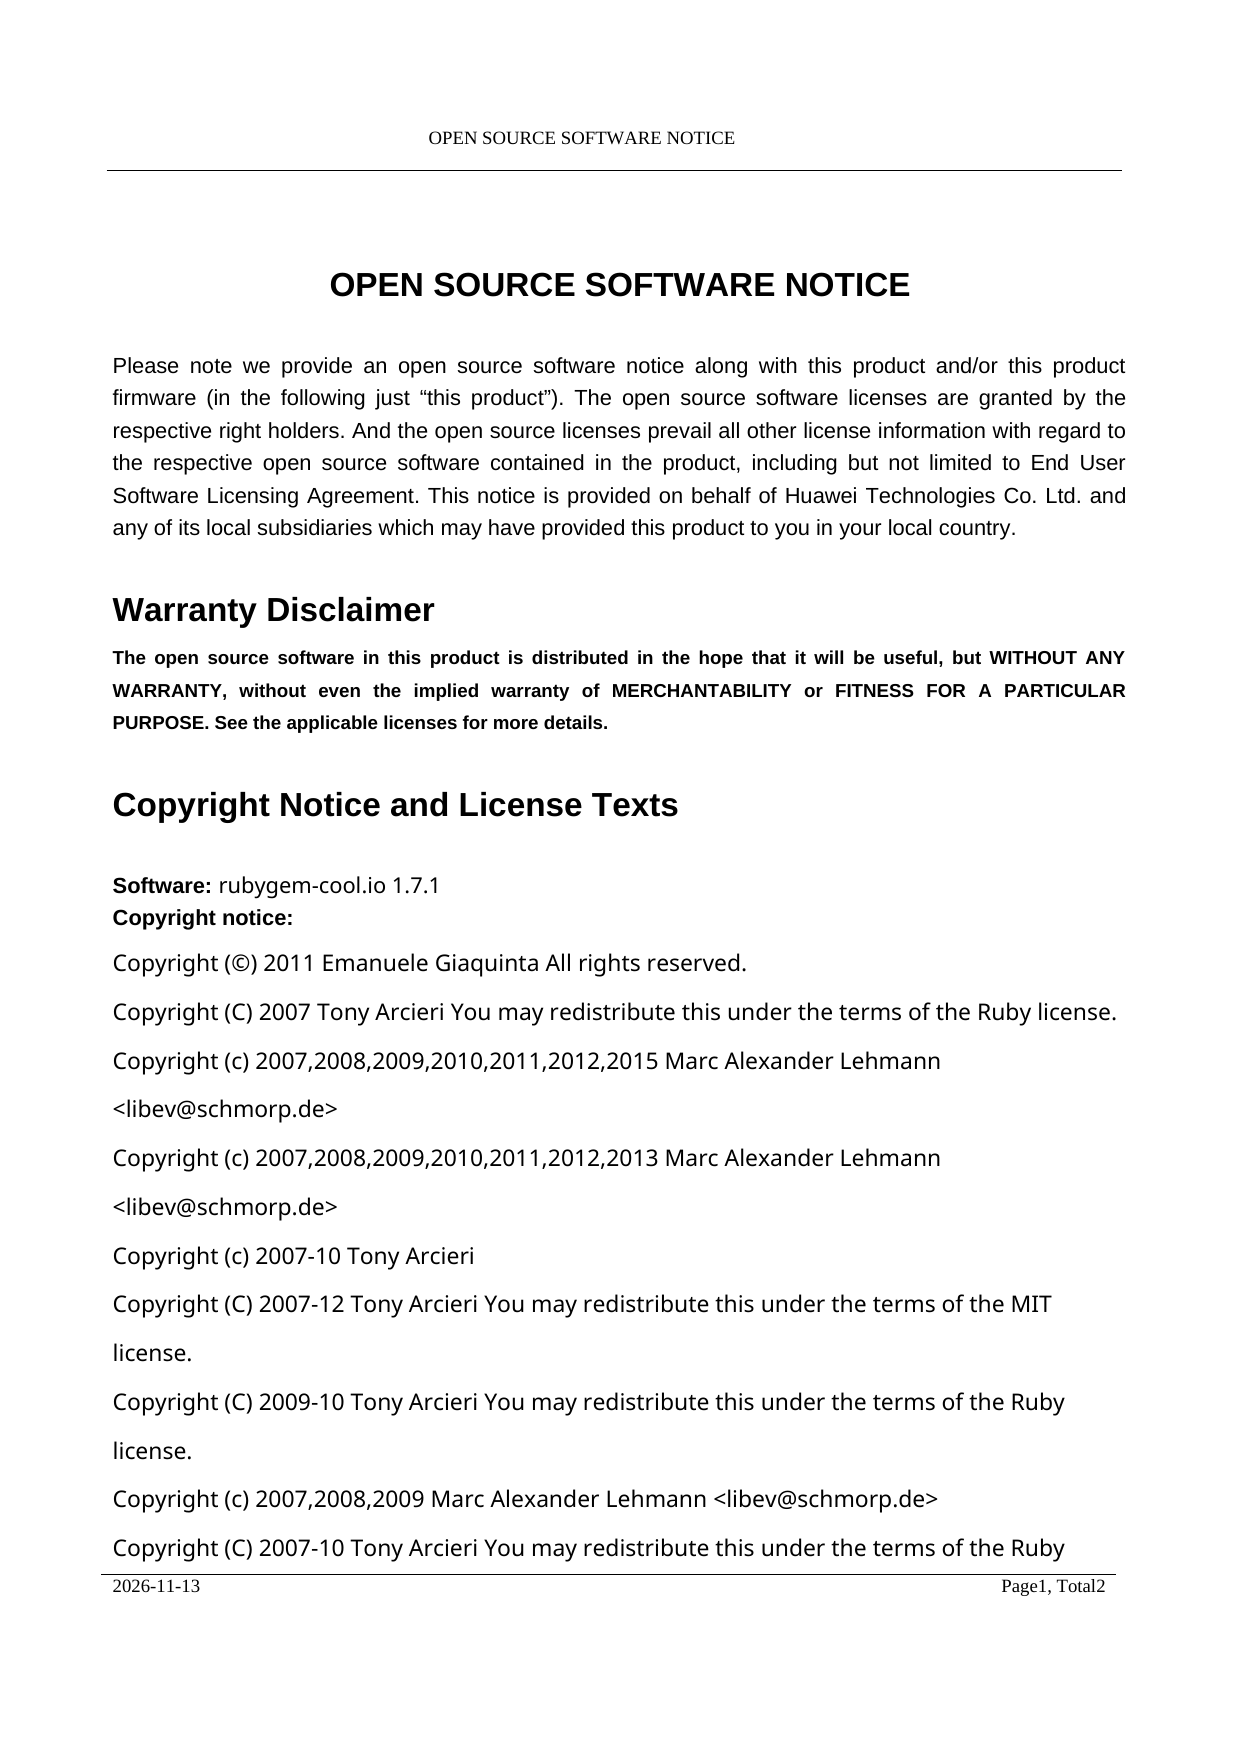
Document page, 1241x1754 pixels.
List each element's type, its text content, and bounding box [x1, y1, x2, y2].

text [112, 947, 1128, 1564]
text Copyright Notice and License Texts [112, 771, 1128, 836]
text The open source software in this product is distributed in the hope that it will be useful, but WITHOUT ANY WARRANTY, without even the implied warranty of MERCHANTABILITY or FITNESS FOR A PARTICULAR PURPOSE. See the applicable licenses for more details. [112, 641, 1128, 739]
text OPEN SOURCE SOFTWARE NOTICE [112, 251, 1128, 316]
text Warranty Disclaimer [112, 576, 1128, 641]
text Please note we provide an open source software notice along with this product and/or this product firmware (in the following just “this product”). The open source software licenses are granted by the respective right holders. And the open source licenses prevail all other license information with regard to the respective open source software contained in the product, including but not limited to End User Software Licensing Agreement. This notice is provided on behalf of Huawei Technologies Co. Ltd. and any of its local subsidiaries which may have provided this product to you in your local country. [112, 349, 1128, 544]
text Software: rubygem-cool.io 1.7.1 [112, 869, 1128, 901]
text Copyright notice: [112, 901, 1128, 934]
